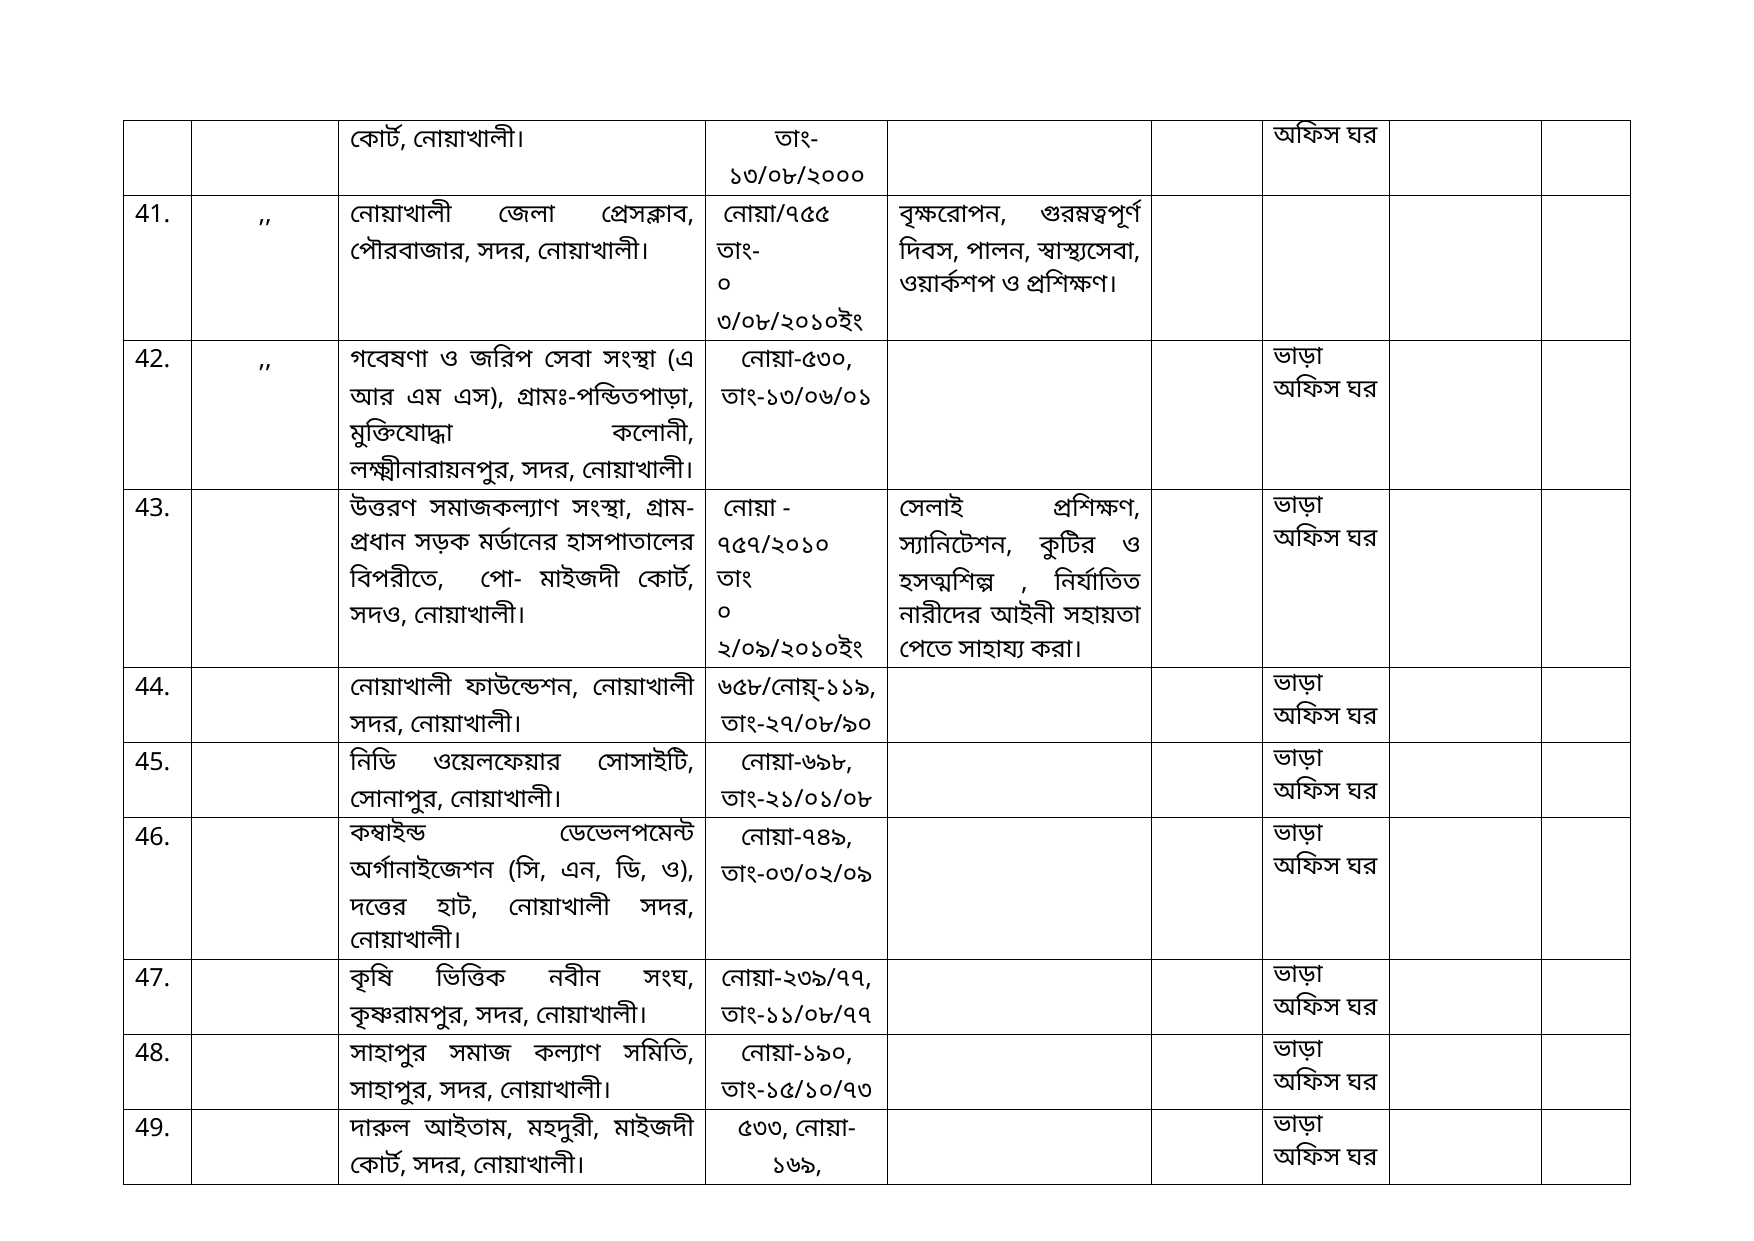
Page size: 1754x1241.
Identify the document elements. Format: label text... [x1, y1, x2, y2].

table_cell [1542, 668, 1630, 742]
table_cell ভাড়া অফিস ঘর [1263, 818, 1389, 958]
table_cell [888, 743, 1151, 817]
table_cell [1542, 743, 1630, 817]
table_cell [1390, 818, 1541, 958]
table_cell [124, 121, 191, 195]
table_cell সেলাই প্রশিক্ষণ, স্যানিটেশন, কুটির ও হসত্মশিল্প , নির্যাতিত নারীদের আইনী সহায়তা পেতে সাহায্য করা। [888, 490, 1151, 667]
table_cell [124, 960, 191, 1033]
table_cell [1152, 196, 1262, 340]
table_cell গবেষণা ও জরিপ সেবা সংস্থা (এ আর এম এস), গ্রামঃ-পন্ডিতপাড়া, মুক্তিযোদ্ধা কলোনী, লক্ষ্মীনারায়নপুর, সদর, নোয়াখালী। [339, 341, 705, 489]
table_cell ভাড়া অফিস ঘর [1263, 960, 1389, 1033]
table_cell [1390, 121, 1541, 195]
table_cell নোয়া/৭৫৫ তাং-০৩/০৮/২০১০ইং [706, 196, 887, 340]
table_cell ৬৫৮/নোয়্-১১৯, তাং-২৭/০৮/৯০ [706, 668, 887, 742]
table_cell [1390, 1110, 1541, 1183]
table_cell [1152, 743, 1262, 817]
table_cell নোয়াখালী ফাউন্ডেশন, নোয়াখালী সদর, নোয়াখালী। [339, 668, 705, 742]
table_cell [1390, 668, 1541, 742]
table_cell [1152, 341, 1262, 489]
table_cell [1152, 1035, 1262, 1108]
table_cell [1390, 196, 1541, 340]
table_cell [888, 1035, 1151, 1108]
table_cell [192, 743, 338, 817]
table_cell নোয়া-৬৯৮, তাং-২১/০১/০৮ [706, 743, 887, 817]
table_cell [1390, 743, 1541, 817]
table_cell [1542, 490, 1630, 667]
table_cell [192, 818, 338, 958]
table_cell কৃষি ভিত্তিক নবীন সংঘ, কৃষ্ণরামপুর, সদর, নোয়াখালী। [339, 960, 705, 1033]
table_cell [1390, 490, 1541, 667]
table_cell [1152, 1110, 1262, 1183]
table_cell [1390, 960, 1541, 1033]
table_cell [1542, 196, 1630, 340]
table_cell [124, 490, 191, 667]
table_cell [1542, 1035, 1630, 1108]
table_cell ভাড়া অফিস ঘর [1263, 1035, 1389, 1108]
table_cell [1263, 196, 1389, 340]
table_cell উত্তরণ সমাজকল্যাণ সংস্থা, গ্রাম- প্রধান সড়ক মর্ডানের হাসপাতালের বিপরীতে, পো- মাইজদী কোর্ট, সদও, নোয়াখালী। [339, 490, 705, 667]
table_cell ভাড়া অফিস ঘর [1263, 341, 1389, 489]
table_cell [192, 1035, 338, 1108]
table_cell [124, 341, 191, 489]
table_cell [192, 490, 338, 667]
table_cell [1152, 121, 1262, 195]
table_cell [124, 196, 191, 340]
table_cell [1152, 818, 1262, 958]
table_cell [1152, 960, 1262, 1033]
table_cell [888, 121, 1151, 195]
table_cell নোয়া-১৯০, তাং-১৫/১০/৭৩ [706, 1035, 887, 1108]
table_cell [1152, 668, 1262, 742]
table_cell [888, 960, 1151, 1033]
table_cell নোয়া-৭৪৯, তাং-০৩/০২/০৯ [706, 818, 887, 958]
table_cell [888, 341, 1151, 489]
table_cell নিডি ওয়েলফেয়ার সোসাইটি, সোনাপুর, নোয়াখালী। [339, 743, 705, 817]
table_cell সাহাপুর সমাজ কল্যাণ সমিতি, সাহাপুর, সদর, নোয়াখালী। [339, 1035, 705, 1108]
table_cell [192, 668, 338, 742]
table_cell ভাড়া অফিস ঘর [1263, 668, 1389, 742]
table_cell বৃক্ষরোপন, গুরম্নত্বপূর্ণ দিবস, পালন, স্বাস্থ্যসেবা, ওয়ার্কশপ ও প্রশিক্ষণ। [888, 196, 1151, 340]
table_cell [706, 1110, 887, 1183]
table_cell ভাড়া অফিস ঘর [1263, 1110, 1389, 1183]
table_cell [1542, 960, 1630, 1033]
table_cell [888, 1110, 1151, 1183]
table_cell নোয়াখালী জেলা প্রেসক্লাব, পৌরবাজার, সদর, নোয়াখালী। [339, 196, 705, 340]
table_cell [1390, 1035, 1541, 1108]
table_cell ৫০৭, তাং-১৩/০৮/২০০০ [706, 121, 887, 195]
table_cell [192, 960, 338, 1033]
table_cell কম্বাইন্ড ডেভেলপমেন্ট অর্গানাইজেশন (সি, এন, ডি, ও), দত্তের হাট, নোয়াখালী সদর, নোয়াখালী। [339, 818, 705, 958]
table_cell [124, 818, 191, 958]
table_cell [1152, 490, 1262, 667]
table_cell [124, 1035, 191, 1108]
table_cell [1390, 341, 1541, 489]
table_cell নোয়া-৫৩০, তাং-১৩/০৬/০১ [706, 341, 887, 489]
table_cell নোয়া -৭৫৭/২০১০ তাং ০২/০৯/২০১০ইং [706, 490, 887, 667]
table_cell [124, 1110, 191, 1183]
table_cell ভাড়া অফিস ঘর [1263, 121, 1389, 195]
table_cell ভাড়া অফিস ঘর [1263, 743, 1389, 817]
table_cell ,, [192, 341, 338, 489]
table_cell [888, 818, 1151, 958]
table_cell [1542, 1110, 1630, 1183]
table_cell [1542, 818, 1630, 958]
table_cell ,, [192, 196, 338, 340]
table_cell নোয়া-২৩৯/৭৭, তাং-১১/০৮/৭৭ [706, 960, 887, 1033]
table_cell [888, 668, 1151, 742]
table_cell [339, 121, 705, 195]
table_cell [1542, 121, 1630, 195]
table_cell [339, 1110, 705, 1183]
table_cell [124, 668, 191, 742]
table_cell [124, 743, 191, 817]
table_cell [1542, 341, 1630, 489]
table_cell ভাড়া অফিস ঘর [1263, 490, 1389, 667]
table_cell ,, [192, 121, 338, 195]
table_cell [192, 1110, 338, 1183]
